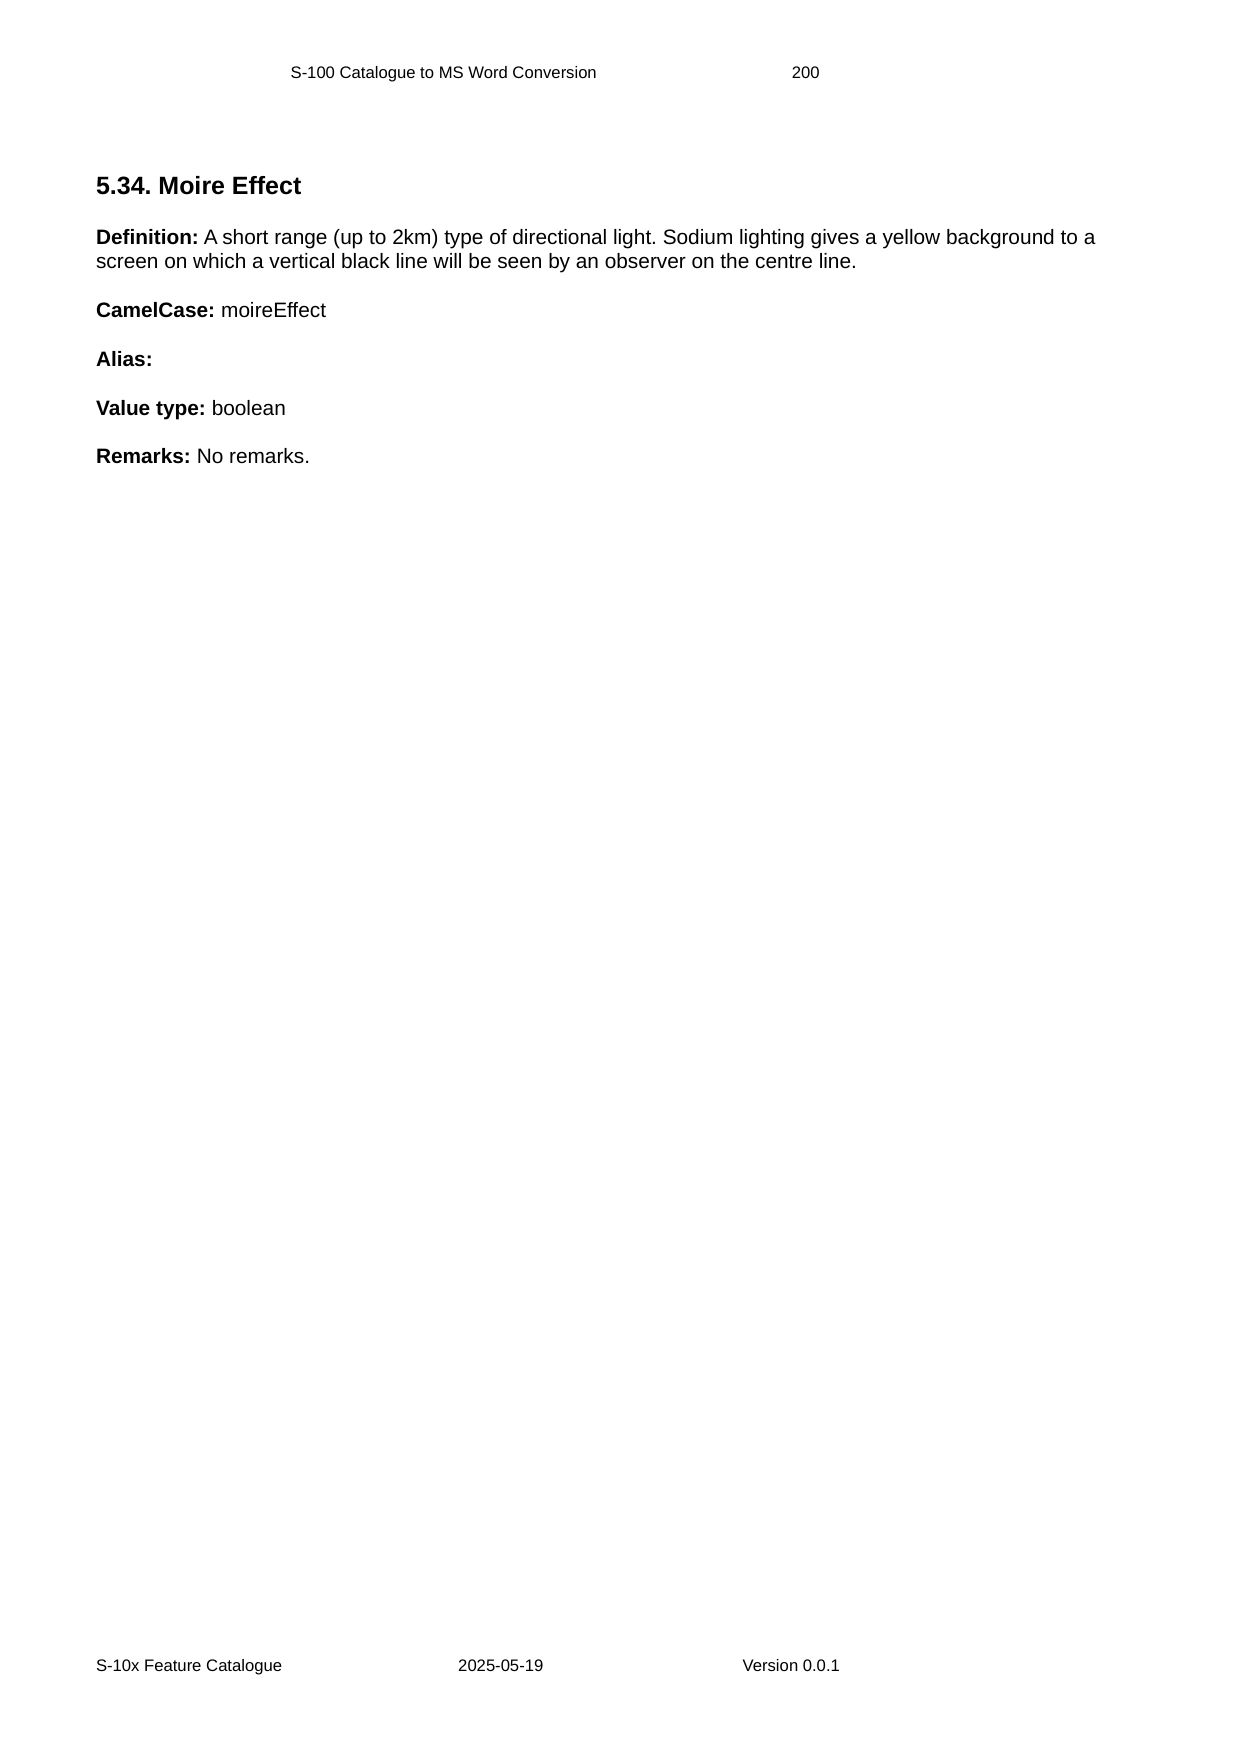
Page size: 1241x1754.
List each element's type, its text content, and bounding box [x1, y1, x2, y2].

text Definition: A short range (up to 2km) type of directional light. Sodium lighting gives a yellow background to a screen on which a vertical black line will be seen by an observer on the centre line. [96, 224, 1144, 272]
text 5.34. Moire Effect [96, 171, 1144, 199]
text Value type: boolean [96, 395, 1144, 419]
text Remarks: No remarks. [96, 444, 1144, 468]
text CamelCase: moireEffect [96, 297, 1144, 321]
text Alias: [96, 346, 1144, 370]
